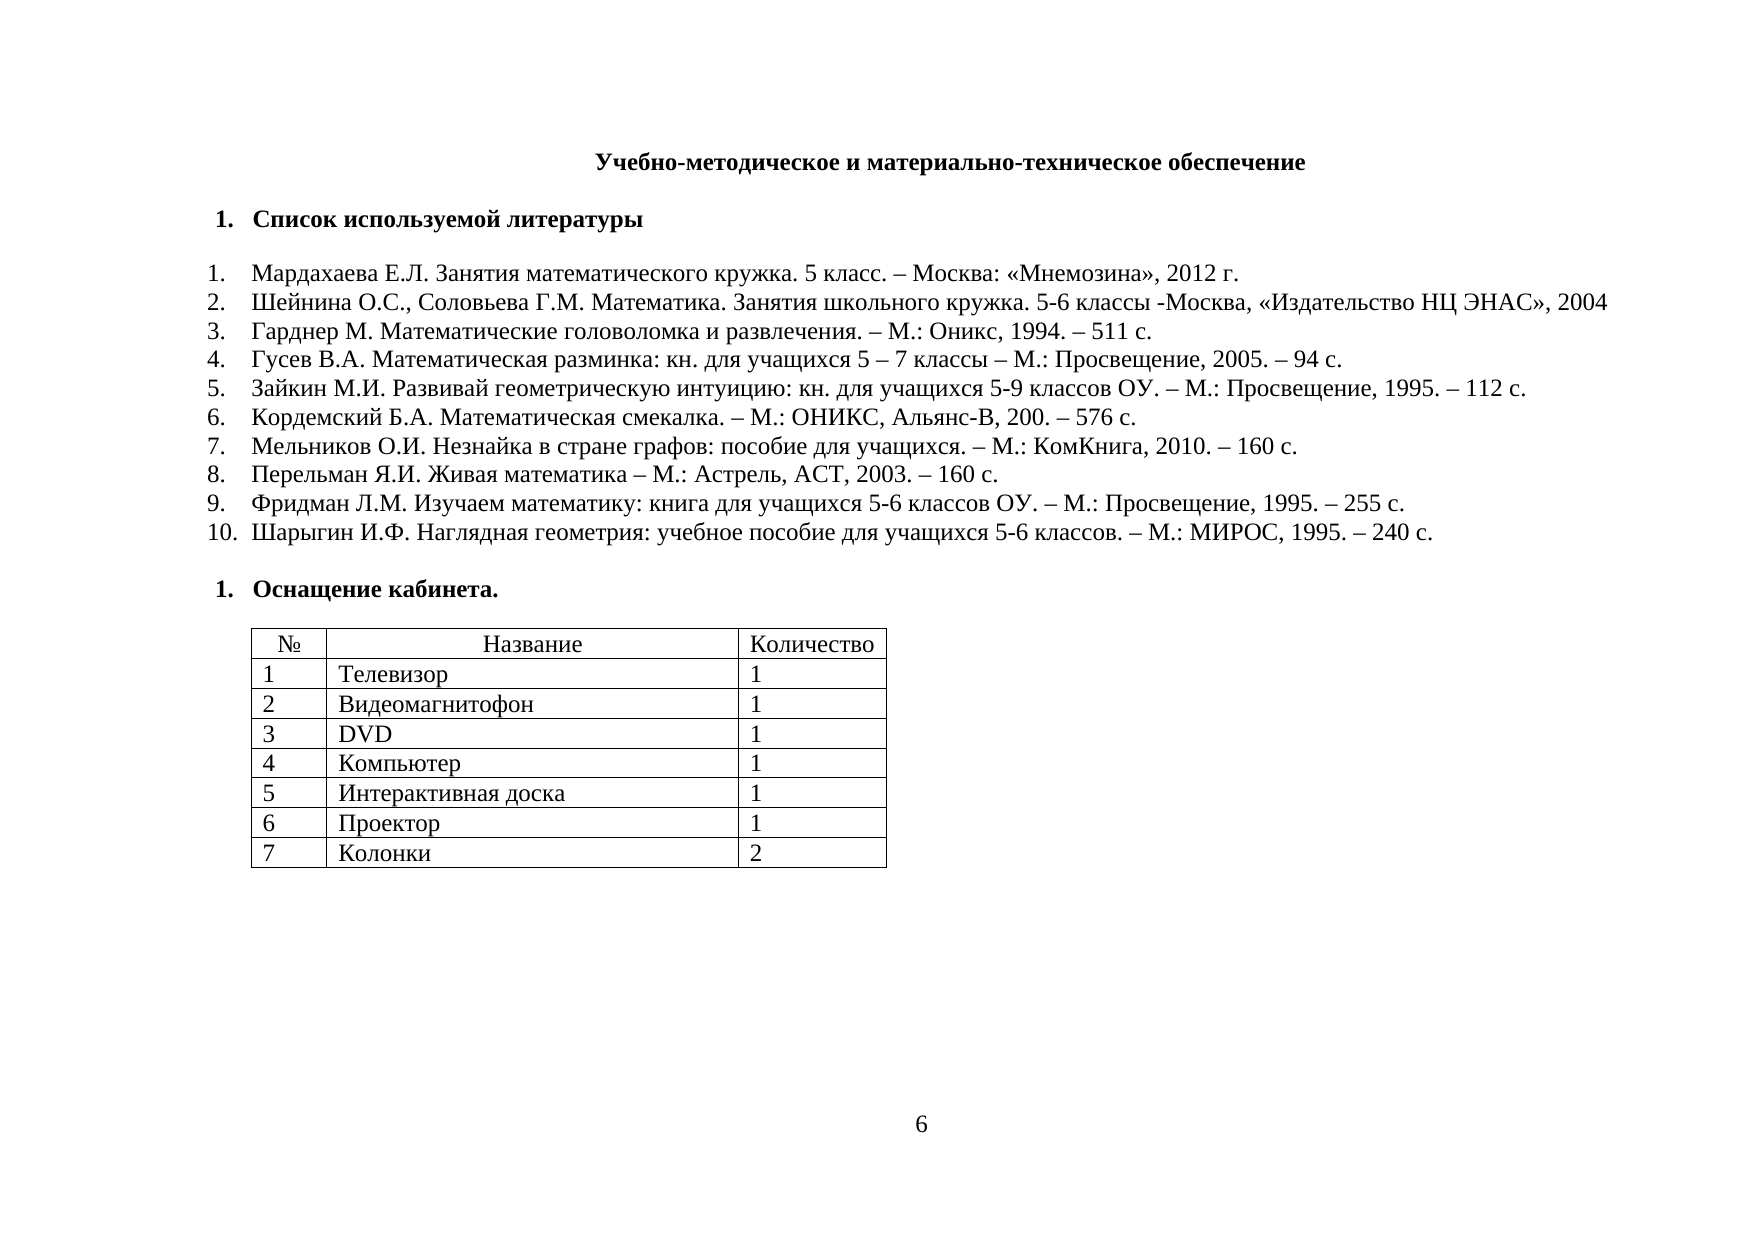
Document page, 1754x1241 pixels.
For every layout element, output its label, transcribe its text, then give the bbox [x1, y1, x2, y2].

list Шейнина О.С., Соловьева Г.М. Математика. Занятия школьного кружка. 5-6 классы -Москва, «Издательство НЦ ЭНАС», 2004 [207, 287, 1663, 316]
table_cell 1 [739, 749, 886, 777]
list Список используемой литературы [215, 204, 1665, 233]
table_cell Проектор [327, 808, 738, 837]
table_cell 3 [252, 719, 326, 747]
table_header № [252, 629, 326, 658]
table_cell 1 [739, 808, 886, 837]
table_header Название [327, 629, 738, 658]
table_cell 1 [252, 659, 326, 688]
list Зайкин М.И. Развивай геометрическую интуицию: кн. для учащихся 5-9 классов ОУ. – М.: Просвещение, 1995. – 112 с. [207, 373, 1663, 402]
list Шарыгин И.Ф. Наглядная геометрия: учебное пособие для учащихся 5-6 классов. – М.: МИРОС, 1995. – 240 с. [207, 517, 1663, 546]
table_header Количество [739, 629, 886, 658]
list Кордемский Б.А. Математическая смекалка. – М.: ОНИКС, Альянс-В, 200. – 576 с. [207, 402, 1663, 431]
table_cell 1 [739, 778, 886, 807]
table_cell 1 [739, 719, 886, 747]
list Мардахаева Е.Л. Занятия математического кружка. 5 класс. – Москва: «Мнемозина», 2012 г. [207, 258, 1663, 287]
list Гусев В.А. Математическая разминка: кн. для учащихся 5 – 7 классы – М.: Просвещение, 2005. – 94 с. [207, 344, 1663, 373]
table_cell 7 [252, 838, 326, 867]
list Мельников О.И. Незнайка в стране графов: пособие для учащихся. – М.: КомКнига, 2010. – 160 с. [207, 431, 1663, 459]
table_cell Колонки [327, 838, 738, 867]
table_cell 2 [739, 838, 886, 867]
table_cell Компьютер [327, 749, 738, 777]
table_cell Интерактивная доска [327, 778, 738, 807]
list Фридман Л.М. Изучаем математику: книга для учащихся 5-6 классов ОУ. – М.: Просвещение, 1995. – 255 с. [207, 488, 1663, 517]
table_cell Видеомагнитофон [327, 689, 738, 718]
list Перельман Я.И. Живая математика – М.: Астрель, АСТ, 2003. – 160 с. [207, 459, 1663, 488]
table_cell 1 [739, 659, 886, 688]
list Оснащение кабинета. [215, 574, 1665, 603]
table_cell 4 [252, 749, 326, 777]
table_cell Телевизор [327, 659, 738, 688]
table_cell 2 [252, 689, 326, 718]
table_cell DVD [327, 719, 738, 747]
table_cell 1 [739, 689, 886, 718]
list Гарднер М. Математические головоломка и развлечения. – М.: Оникс, 1994. – 511 с. [207, 316, 1663, 344]
table_cell 5 [252, 778, 326, 807]
text Учебно-методическое и материально-техническое обеспечение [177, 147, 1664, 176]
table_cell 6 [252, 808, 326, 837]
